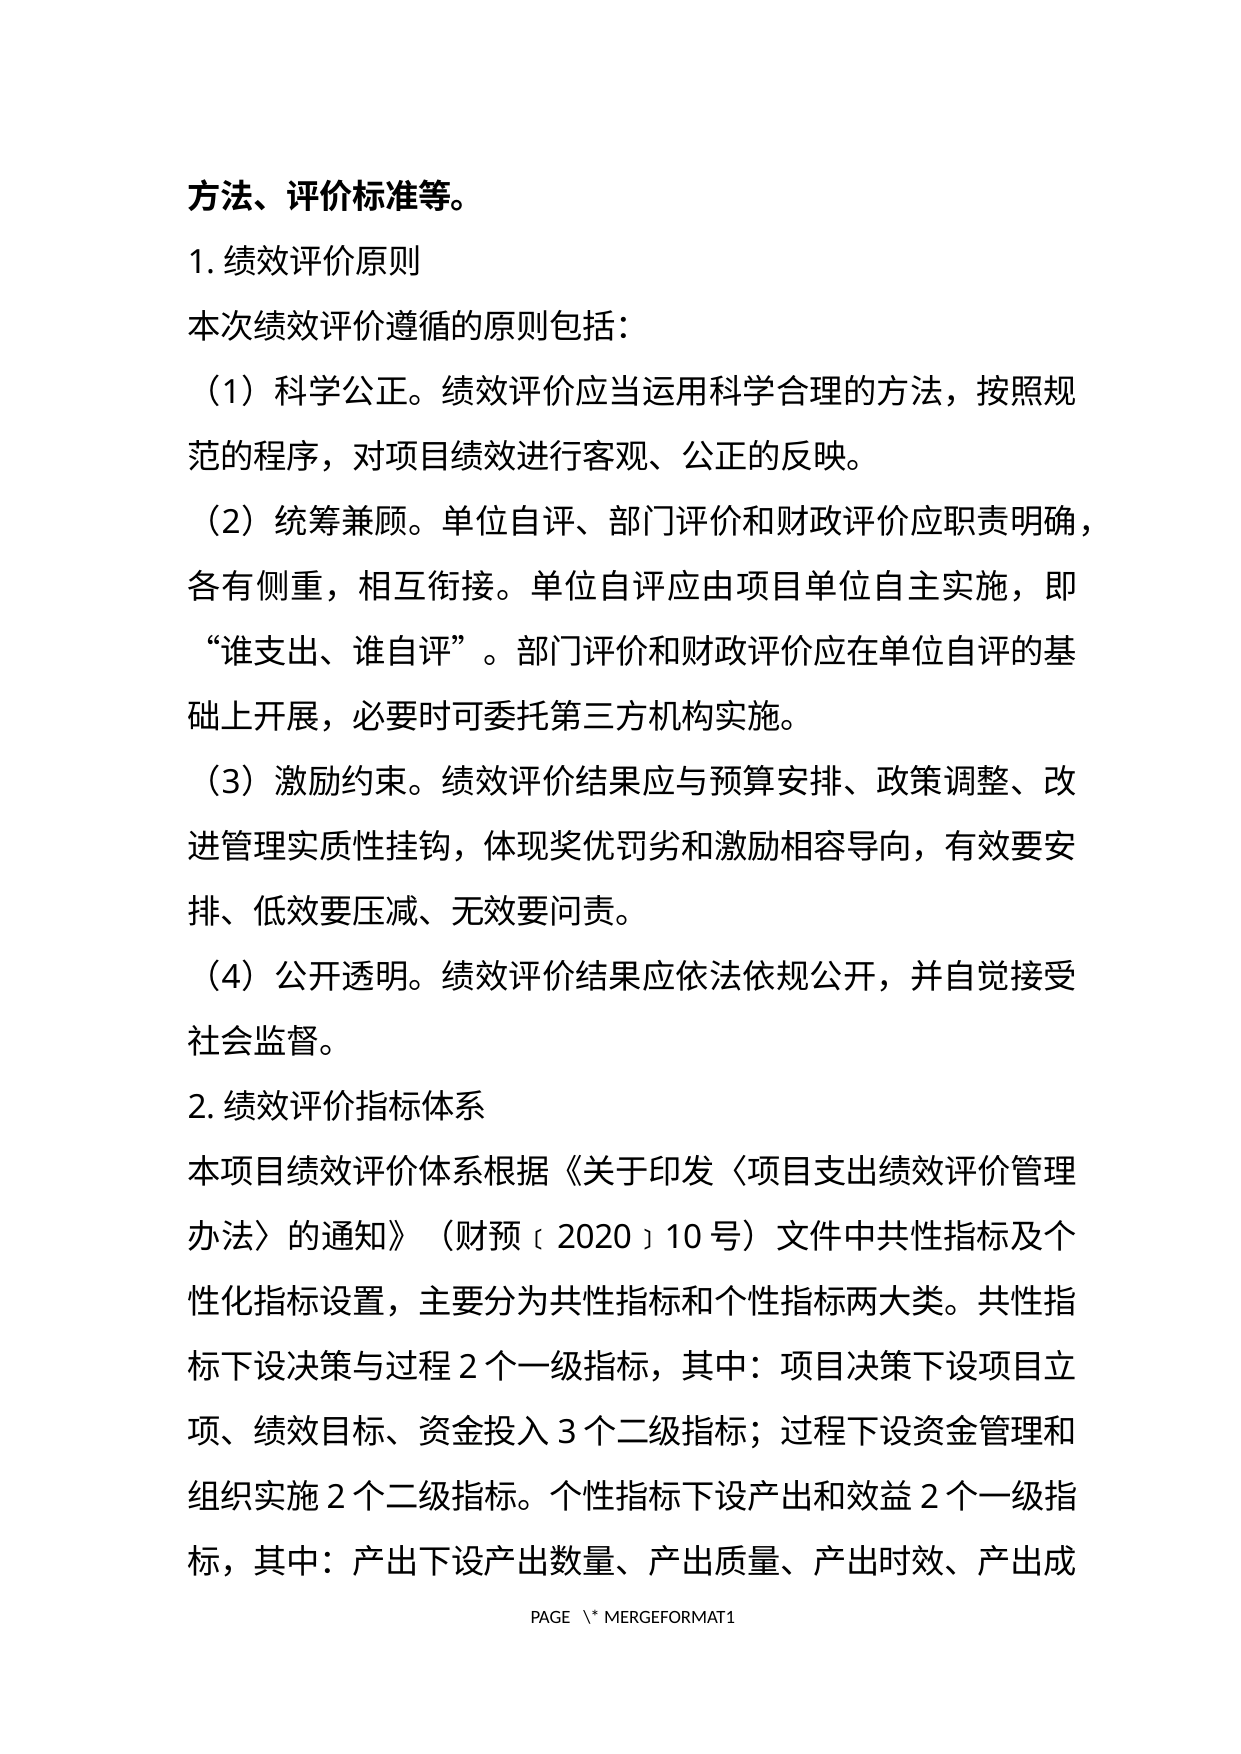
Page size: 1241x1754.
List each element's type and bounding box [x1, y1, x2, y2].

text [187, 162, 1078, 227]
